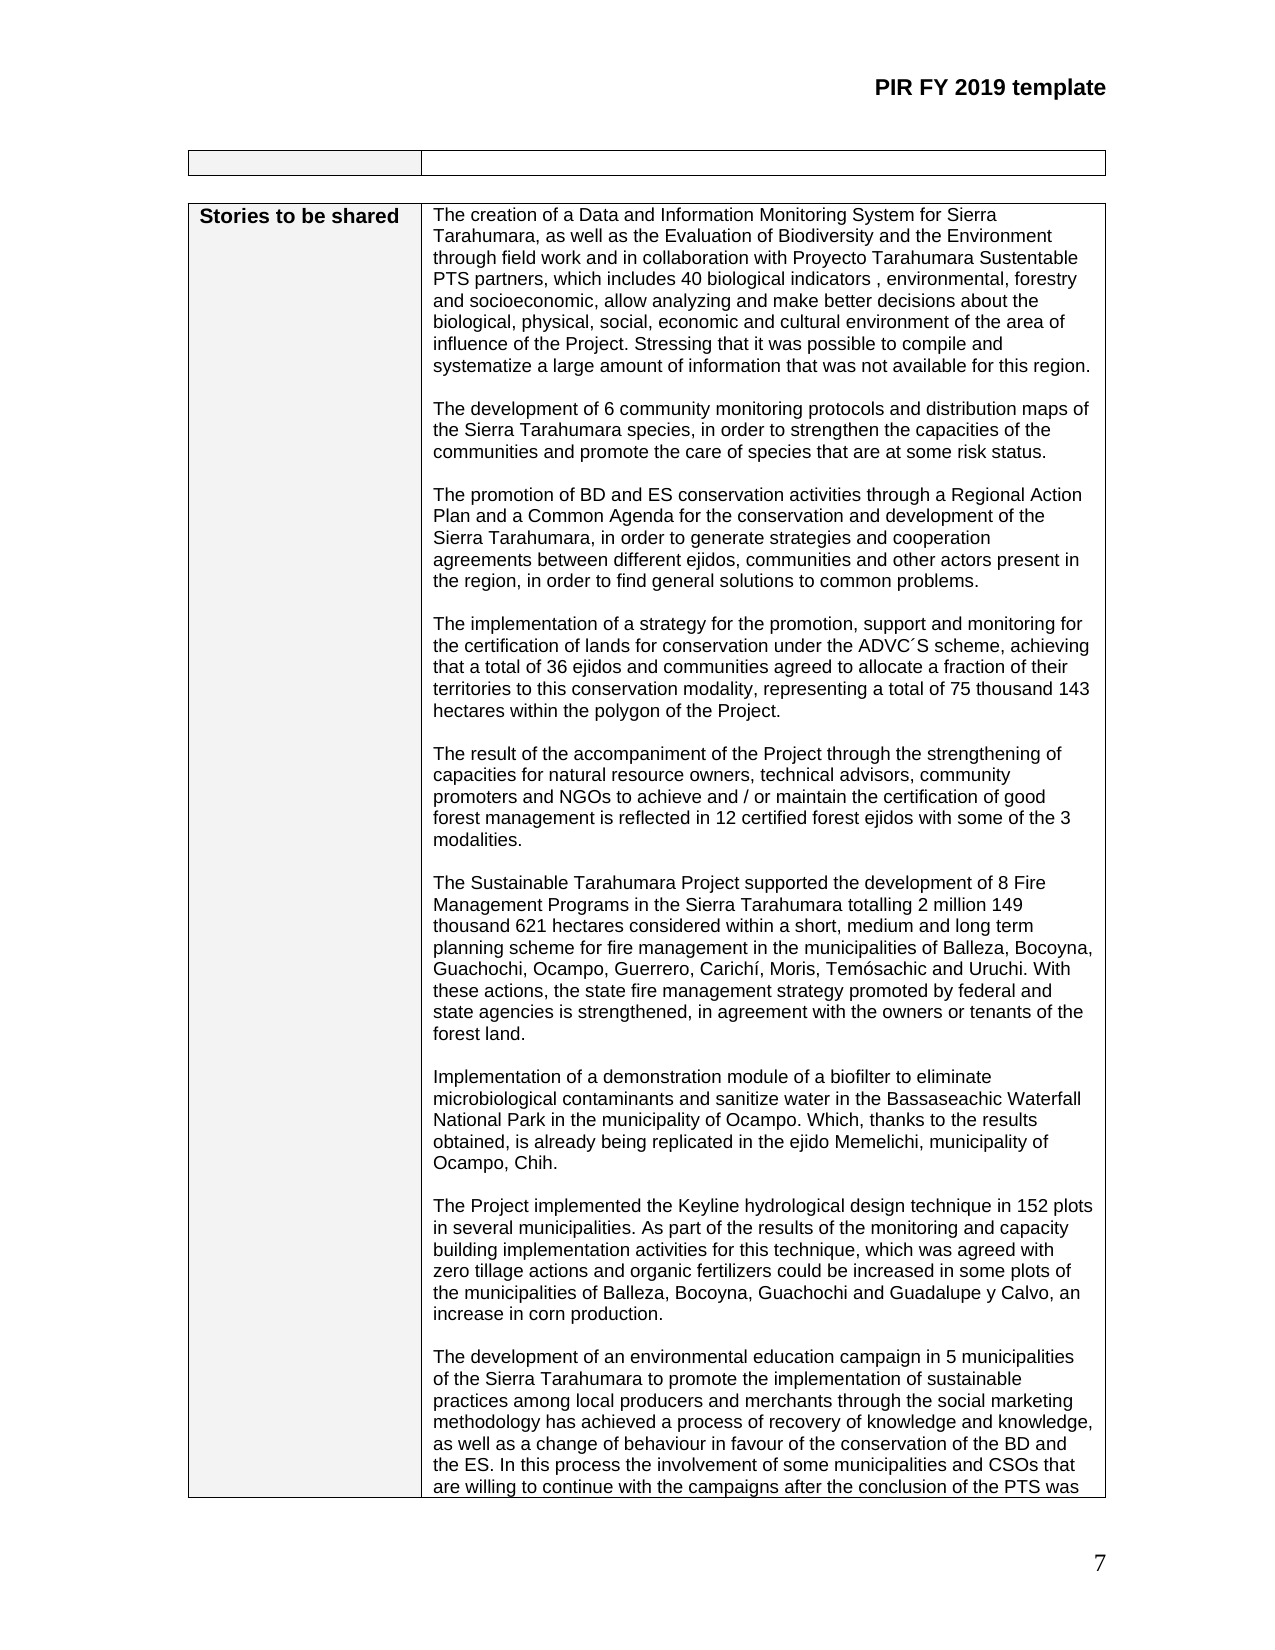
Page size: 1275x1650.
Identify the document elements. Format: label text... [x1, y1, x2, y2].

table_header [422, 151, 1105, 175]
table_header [189, 151, 421, 175]
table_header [189, 204, 421, 1497]
